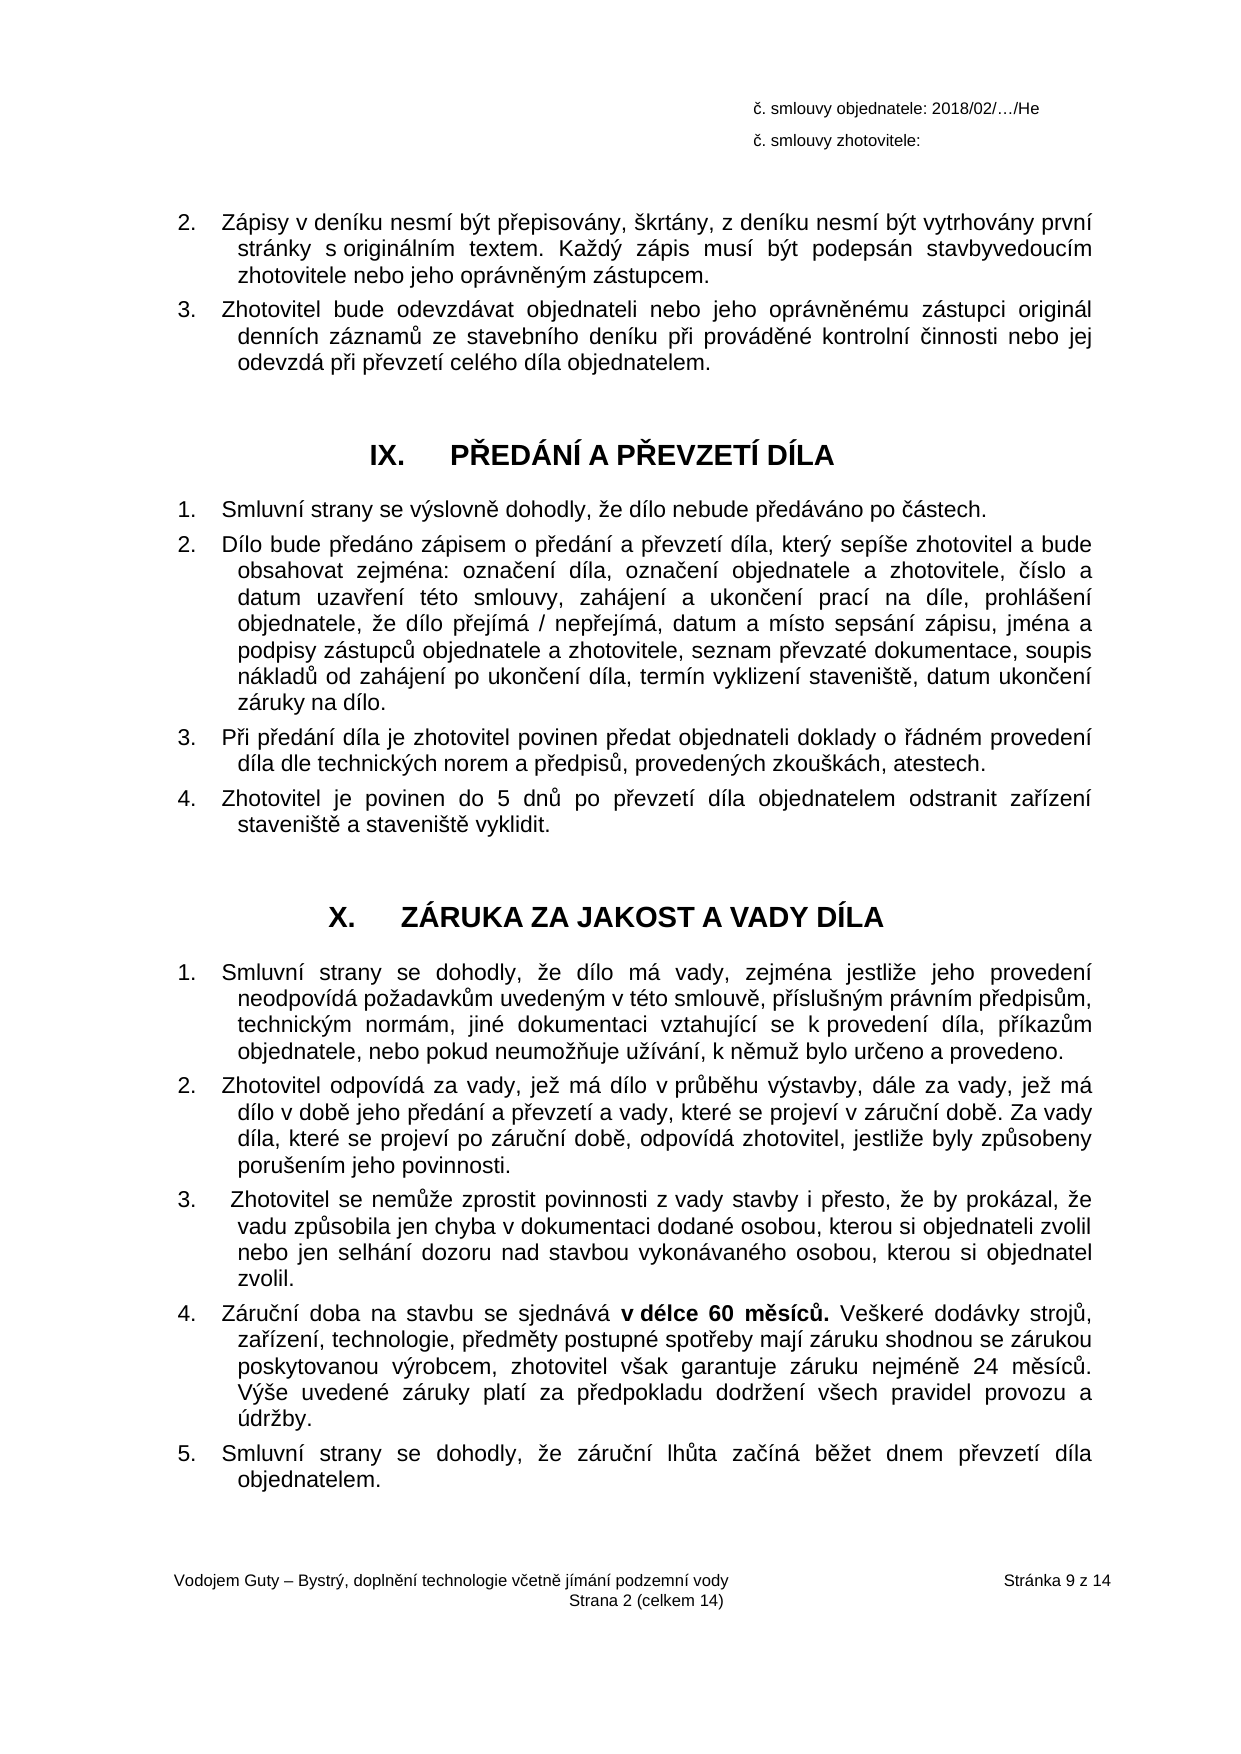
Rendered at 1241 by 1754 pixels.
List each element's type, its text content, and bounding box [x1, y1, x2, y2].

subtitle 2. Zhotovitel odpovídá za vady, jež má dílo v průběhu výstavby, dále za vady, jež má dílo v době jeho předání a převzetí a vady, které se projeví v záruční době. Za vady díla, které se projeví po záruční době, odpovídá zhotovitel, jestliže byly způsobeny porušením jeho povinnosti. [177, 1072, 1092, 1178]
subtitle 4. Zhotovitel je povinen do 5 dnů po převzetí díla objednatelem odstranit zařízení staveniště a staveniště vyklidit. [177, 785, 1092, 838]
subtitle 3. Zhotovitel se nemůže zprostit povinnosti z vady stavby i přesto, že by prokázal, že vadu způsobila jen chyba v dokumentaci dodané osobou, kterou si objednateli zvolil nebo jen selhání dozoru nad stavbou vykonávaného osobou, kterou si objednatel zvolil. [177, 1186, 1092, 1292]
subtitle 2. Dílo bude předáno zápisem o předání a převzetí díla, který sepíše zhotovitel a bude obsahovat zejména: označení díla, označení objednatele a zhotovitele, číslo a datum uzavření této smlouvy, zahájení a ukončení prací na díle, prohlášení objednatele, že dílo přejímá / nepřejímá, datum a místo sepsání zápisu, jména a podpisy zástupců objednatele a zhotovitele, seznam převzaté dokumentace, soupis nákladů od zahájení po ukončení díla, termín vyklizení staveniště, datum ukončení záruky na dílo. [177, 531, 1092, 716]
subtitle PŘEDÁNÍ A PŘEVZETÍ DÍLA [148, 438, 1092, 471]
subtitle 5. Smluvní strany se dohodly, že záruční lhůta začíná běžet dnem převzetí díla objednatelem. [177, 1440, 1092, 1493]
subtitle 3. Zhotovitel bude odevzdávat objednateli nebo jeho oprávněnému zástupci originál denních záznamů ze stavebního deníku při prováděné kontrolní činnosti nebo jej odevzdá při převzetí celého díla objednatelem. [177, 296, 1092, 375]
subtitle ZÁRUKA ZA JAKOST A VADY DÍLA [148, 900, 1092, 934]
subtitle 4. Záruční doba na stavbu se sjednává v délce 60 měsíců. Veškeré dodávky strojů, zařízení, technologie, předměty postupné spotřeby mají záruku shodnou se zárukou poskytovanou výrobcem, zhotovitel však garantuje záruku nejméně 24 měsíců. Výše uvedené záruky platí za předpokladu dodržení všech pravidel provozu a údržby. [177, 1300, 1092, 1432]
subtitle 1. Smluvní strany se výslovně dohodly, že dílo nebude předáváno po částech. [177, 496, 1092, 523]
subtitle 2. Zápisy v deníku nesmí být přepisovány, škrtány, z deníku nesmí být vytrhovány první stránky s originálním textem. Každý zápis musí být podepsán stavbyvedoucím zhotovitele nebo jeho oprávněným zástupcem. [177, 209, 1092, 288]
subtitle 1. Smluvní strany se dohodly, že dílo má vady, zejména jestliže jeho provedení neodpovídá požadavkům uvedeným v této smlouvě, příslušným právním předpisům, technickým normám, jiné dokumentaci vztahující se k provedení díla, příkazům objednatele, nebo pokud neumožňuje užívání, k němuž bylo určeno a provedeno. [177, 959, 1092, 1064]
subtitle 3. Při předání díla je zhotovitel povinen předat objednateli doklady o řádném provedení díla dle technických norem a předpisů, provedených zkouškách, atestech. [177, 724, 1092, 777]
